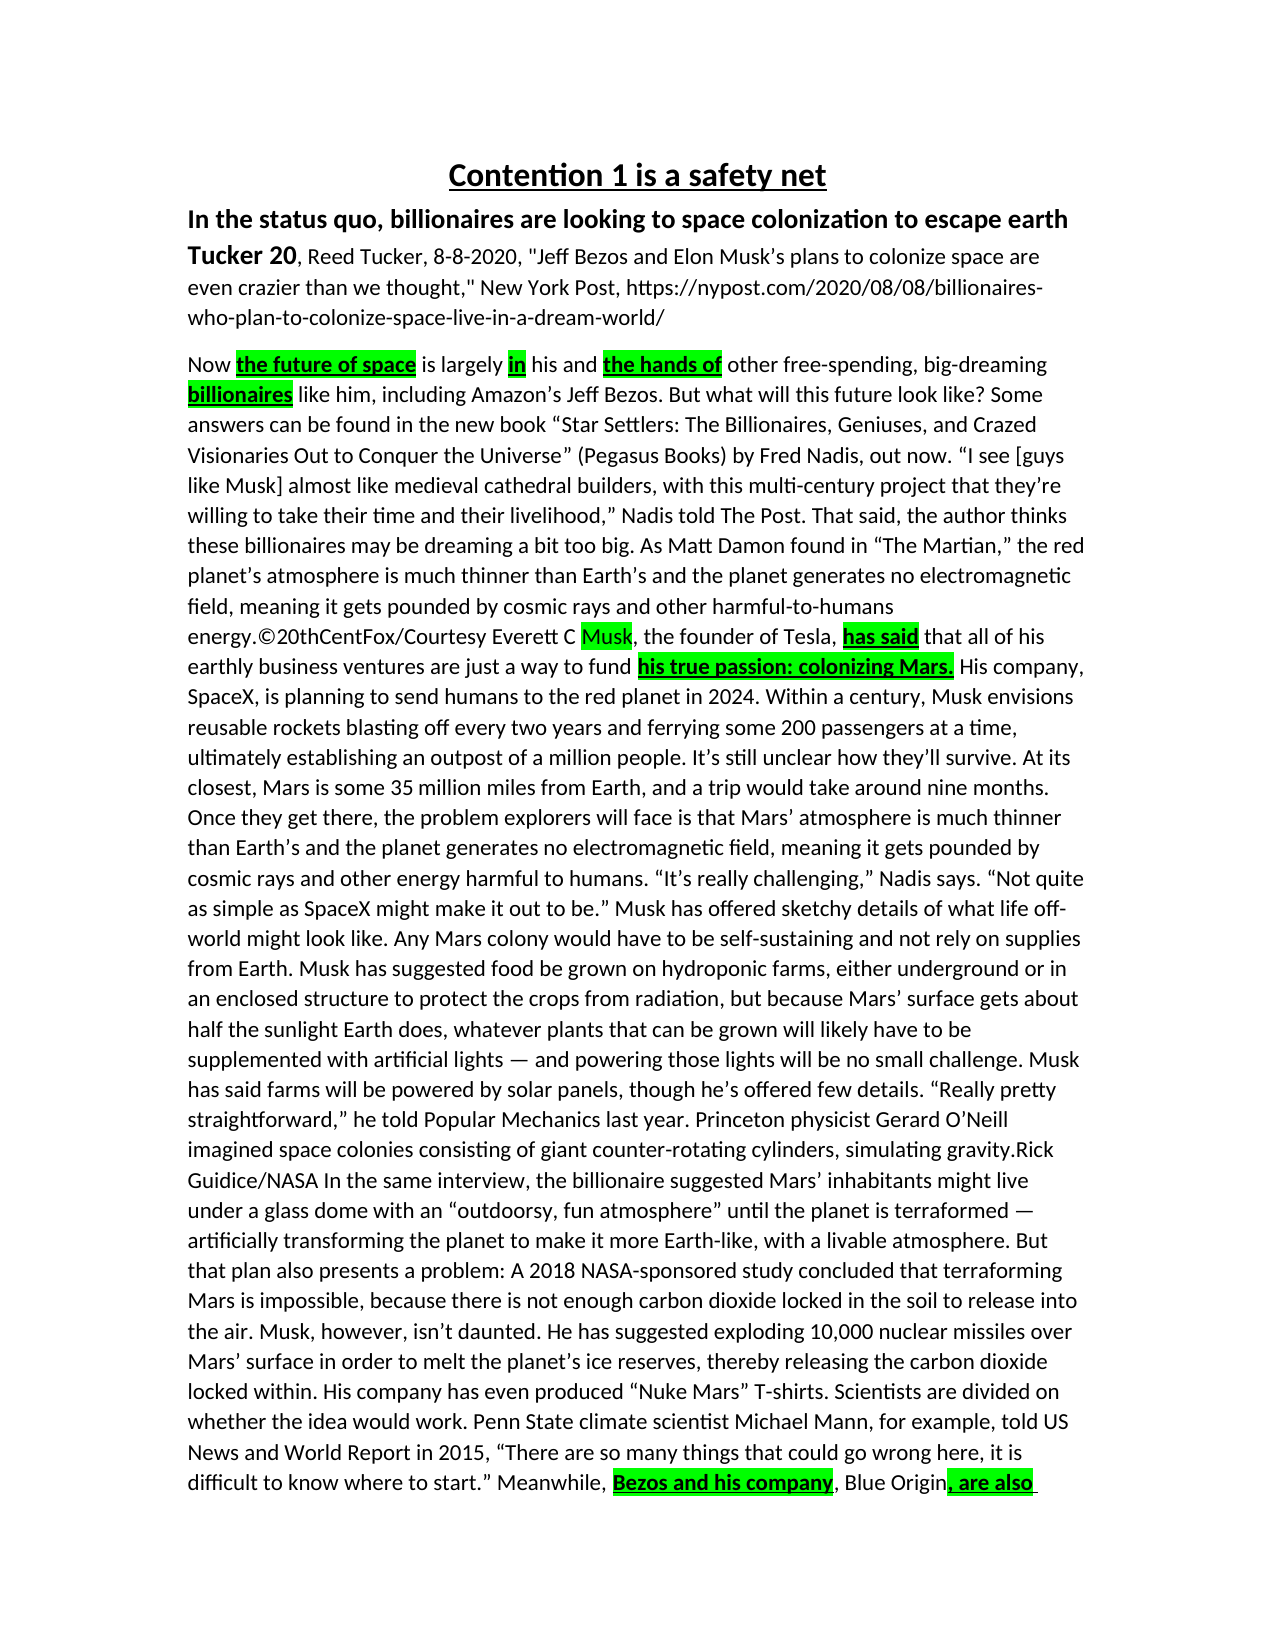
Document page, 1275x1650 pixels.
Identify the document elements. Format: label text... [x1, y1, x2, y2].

subtitle In the status quo, billionaires are looking to space colonization to escape earth [187, 202, 1087, 235]
subtitle Contention 1 is a safety net [187, 154, 1087, 195]
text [187, 350, 1087, 1496]
text Tucker 20, Reed Tucker, 8-8-2020, "Jeff Bezos and Elon Musk’s plans to colonize space are even crazier than we thought," New York Post, https://nypost.com/2020/08/08/billionaires-who-plan-to-colonize-space-live-in-a-dream-world/ [187, 238, 1087, 331]
